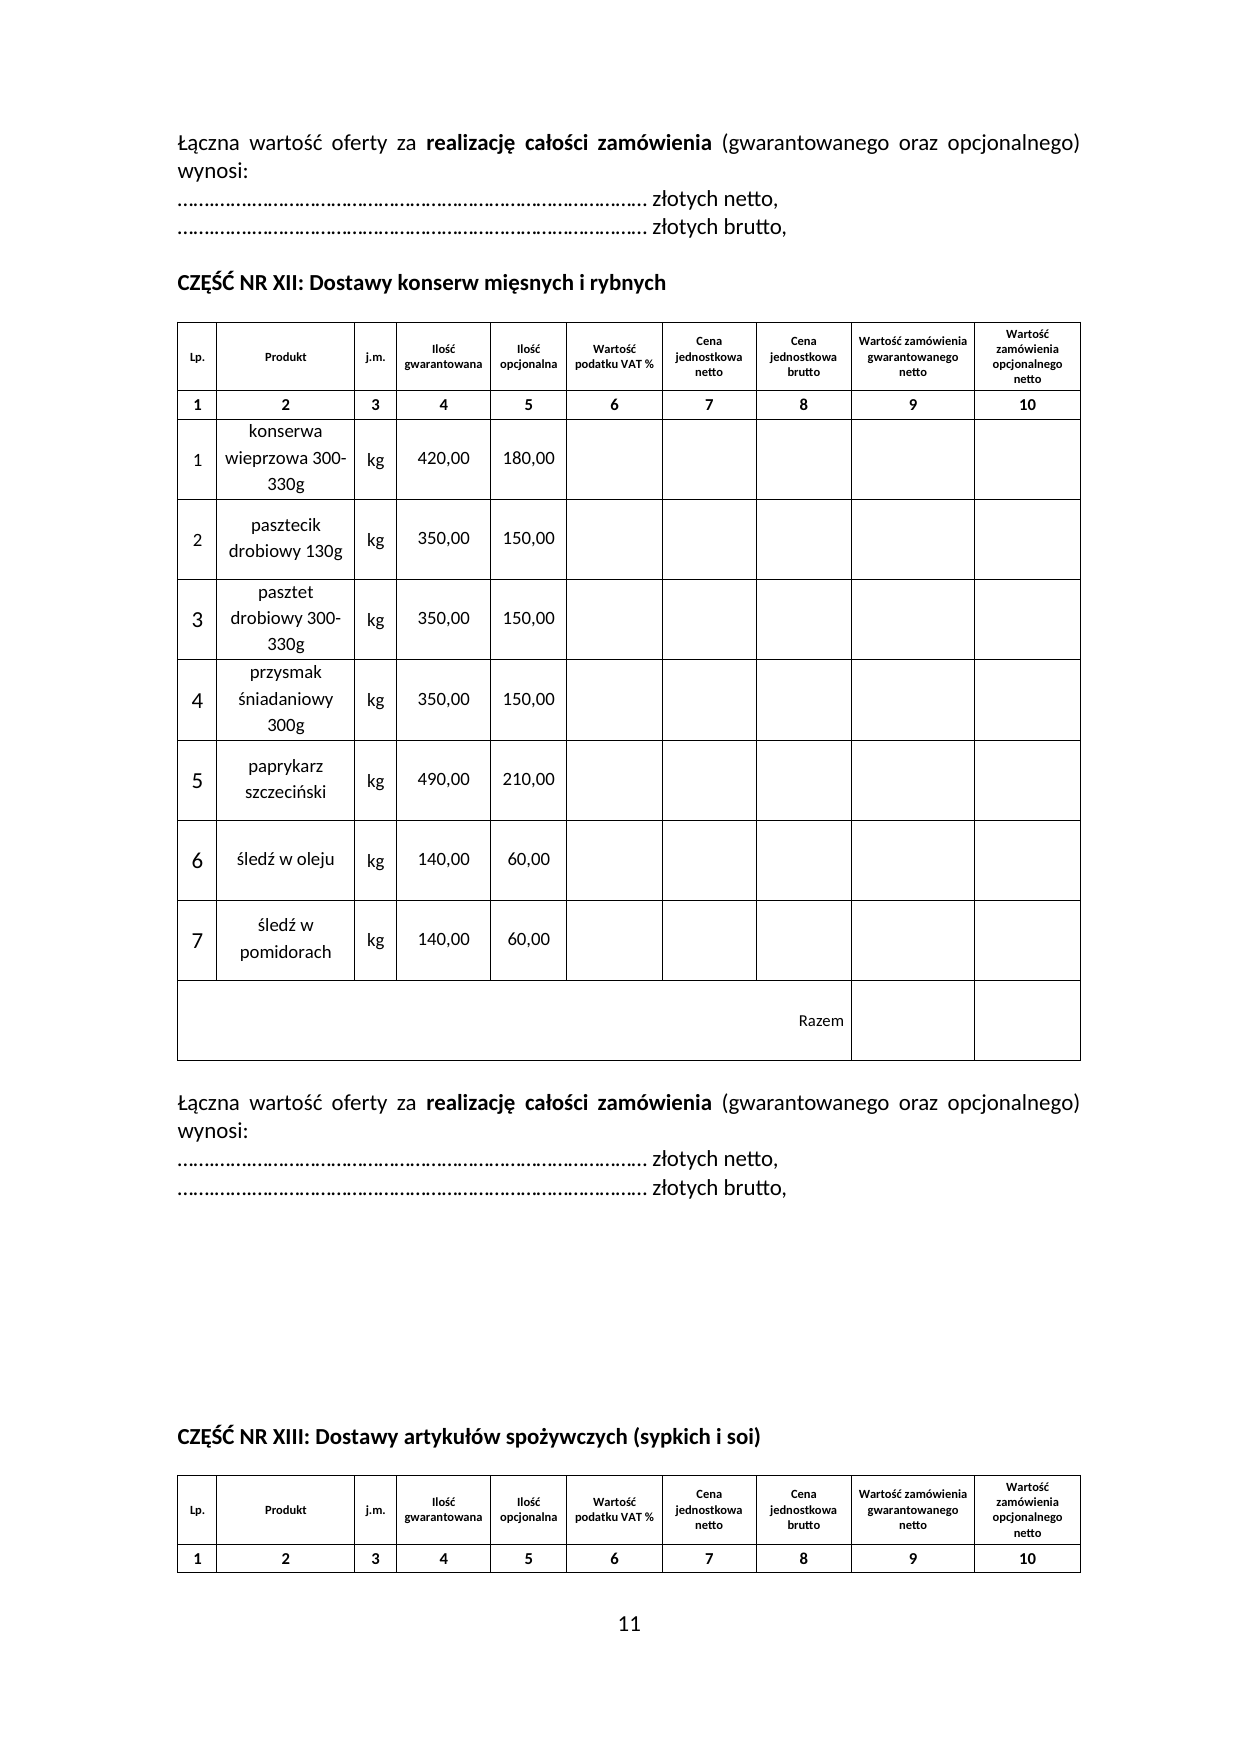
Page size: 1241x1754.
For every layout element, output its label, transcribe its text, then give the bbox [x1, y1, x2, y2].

table_cell 5 [178, 741, 216, 820]
table_cell 3 [355, 1545, 396, 1572]
table_cell 3 [355, 391, 396, 418]
table_header Produkt [217, 323, 354, 390]
table_cell [852, 420, 974, 499]
table_cell 10 [975, 391, 1080, 418]
table_cell 7 [663, 391, 756, 418]
table_cell 420,00 [397, 420, 490, 499]
table_cell 4 [397, 391, 490, 418]
table_cell 2 [178, 500, 216, 579]
table_cell [663, 901, 756, 979]
table_cell [567, 821, 662, 900]
table_cell [567, 580, 662, 659]
table_header Wartość podatku VAT % [567, 1476, 662, 1543]
table_cell 6 [567, 391, 662, 418]
table_cell 6 [178, 821, 216, 900]
list CZĘŚĆ NR XII: Dostawy konserw mięsnych i rybnych [177, 268, 1081, 297]
table_cell [852, 821, 974, 900]
table_cell 140,00 [397, 821, 490, 900]
table_cell [852, 660, 974, 740]
table_cell 150,00 [491, 500, 566, 579]
table_header Lp. [178, 323, 216, 390]
table_cell [663, 580, 756, 659]
table_header Cena jednostkowa netto [663, 323, 756, 390]
table_header Cena jednostkowa brutto [757, 1476, 851, 1543]
table_header Produkt [217, 1476, 354, 1543]
table_cell [852, 981, 974, 1059]
table_cell pasztecik drobiowy 130g [217, 500, 354, 579]
table_header Wartość zamówienia opcjonalnego netto [975, 1476, 1080, 1543]
table_header j.m. [355, 323, 396, 390]
text Łączna wartość oferty za realizację całości zamówienia (gwarantowanego oraz opcjonalnego) wynosi: [177, 128, 1081, 184]
table_cell śledź w pomidorach [217, 901, 354, 979]
table_header Ilość opcjonalna [491, 1476, 566, 1543]
table_cell 1 [178, 1545, 216, 1572]
table_cell [852, 500, 974, 579]
table_cell 9 [852, 1545, 974, 1572]
table_cell konserwa wieprzowa 300-330g [217, 420, 354, 499]
table_cell kg [355, 580, 396, 659]
table_cell [975, 580, 1080, 659]
table_cell 1 [178, 391, 216, 418]
table_header Wartość podatku VAT % [567, 323, 662, 390]
table_cell [757, 660, 851, 740]
table_cell 490,00 [397, 741, 490, 820]
table_cell kg [355, 741, 396, 820]
table_cell 60,00 [491, 821, 566, 900]
table_cell 150,00 [491, 660, 566, 740]
table_cell Razem [178, 981, 851, 1059]
table_cell [757, 901, 851, 979]
table_cell [663, 660, 756, 740]
table_cell [975, 901, 1080, 979]
table_cell [975, 500, 1080, 579]
table_cell [975, 660, 1080, 740]
table_cell [567, 420, 662, 499]
table_header Ilość gwarantowana [397, 323, 490, 390]
table_cell [852, 741, 974, 820]
table_cell [852, 580, 974, 659]
table_header Lp. [178, 1476, 216, 1543]
table_cell 10 [975, 1545, 1080, 1572]
table_cell 8 [757, 1545, 851, 1572]
table_cell 350,00 [397, 660, 490, 740]
text …….…….………………………………………………………………… złotych brutto, [177, 1173, 1081, 1201]
table_cell [975, 741, 1080, 820]
table_cell [567, 500, 662, 579]
table_cell [975, 821, 1080, 900]
table_cell 6 [567, 1545, 662, 1572]
table_cell [852, 901, 974, 979]
table_cell śledź w oleju [217, 821, 354, 900]
table_cell 140,00 [397, 901, 490, 979]
table_cell [567, 660, 662, 740]
table_cell 7 [178, 901, 216, 979]
table_header Wartość zamówienia gwarantowanego netto [852, 1476, 974, 1543]
table_cell kg [355, 821, 396, 900]
table_header Ilość gwarantowana [397, 1476, 490, 1543]
table_cell 180,00 [491, 420, 566, 499]
table_header Ilość opcjonalna [491, 323, 566, 390]
table_header Wartość zamówienia gwarantowanego netto [852, 323, 974, 390]
table_cell [975, 981, 1080, 1059]
table_cell 2 [217, 391, 354, 418]
table_cell kg [355, 660, 396, 740]
table_cell [757, 500, 851, 579]
table_cell kg [355, 901, 396, 979]
table_header Cena jednostkowa netto [663, 1476, 756, 1543]
text …….…….………………………………………………………………… złotych netto, [177, 184, 1081, 212]
table_header Cena jednostkowa brutto [757, 323, 851, 390]
table_cell 5 [491, 1545, 566, 1572]
table_cell 3 [178, 580, 216, 659]
text …….…….………………………………………………………………… złotych brutto, [177, 212, 1081, 241]
table_cell 350,00 [397, 580, 490, 659]
table_cell [663, 500, 756, 579]
table_cell [567, 901, 662, 979]
table_cell 60,00 [491, 901, 566, 979]
table_cell 150,00 [491, 580, 566, 659]
table_cell [567, 741, 662, 820]
table_cell [757, 741, 851, 820]
table_cell kg [355, 420, 396, 499]
table_cell [757, 420, 851, 499]
text Łączna wartość oferty za realizację całości zamówienia (gwarantowanego oraz opcjonalnego) wynosi: [177, 1088, 1081, 1144]
text …….…….………………………………………………………………… złotych netto, [177, 1144, 1081, 1173]
table_cell [975, 420, 1080, 499]
table_cell [663, 741, 756, 820]
table_header j.m. [355, 1476, 396, 1543]
table_cell 9 [852, 391, 974, 418]
table_cell [663, 821, 756, 900]
table_header Wartość zamówienia opcjonalnego netto [975, 323, 1080, 390]
table_cell kg [355, 500, 396, 579]
table_cell 1 [178, 420, 216, 499]
table_cell 2 [217, 1545, 354, 1572]
table_cell 4 [178, 660, 216, 740]
table_cell 350,00 [397, 500, 490, 579]
table_cell 5 [491, 391, 566, 418]
table_cell przysmak śniadaniowy 300g [217, 660, 354, 740]
list CZĘŚĆ NR XIII: Dostawy artykułów spożywczych (sypkich i soi) [177, 1422, 1081, 1450]
table_cell 4 [397, 1545, 490, 1572]
table_cell paprykarz szczeciński [217, 741, 354, 820]
table_cell [663, 420, 756, 499]
table_cell 7 [663, 1545, 756, 1572]
table_cell pasztet drobiowy 300-330g [217, 580, 354, 659]
table_cell [757, 821, 851, 900]
table_cell [757, 580, 851, 659]
table_cell 8 [757, 391, 851, 418]
table_cell 210,00 [491, 741, 566, 820]
